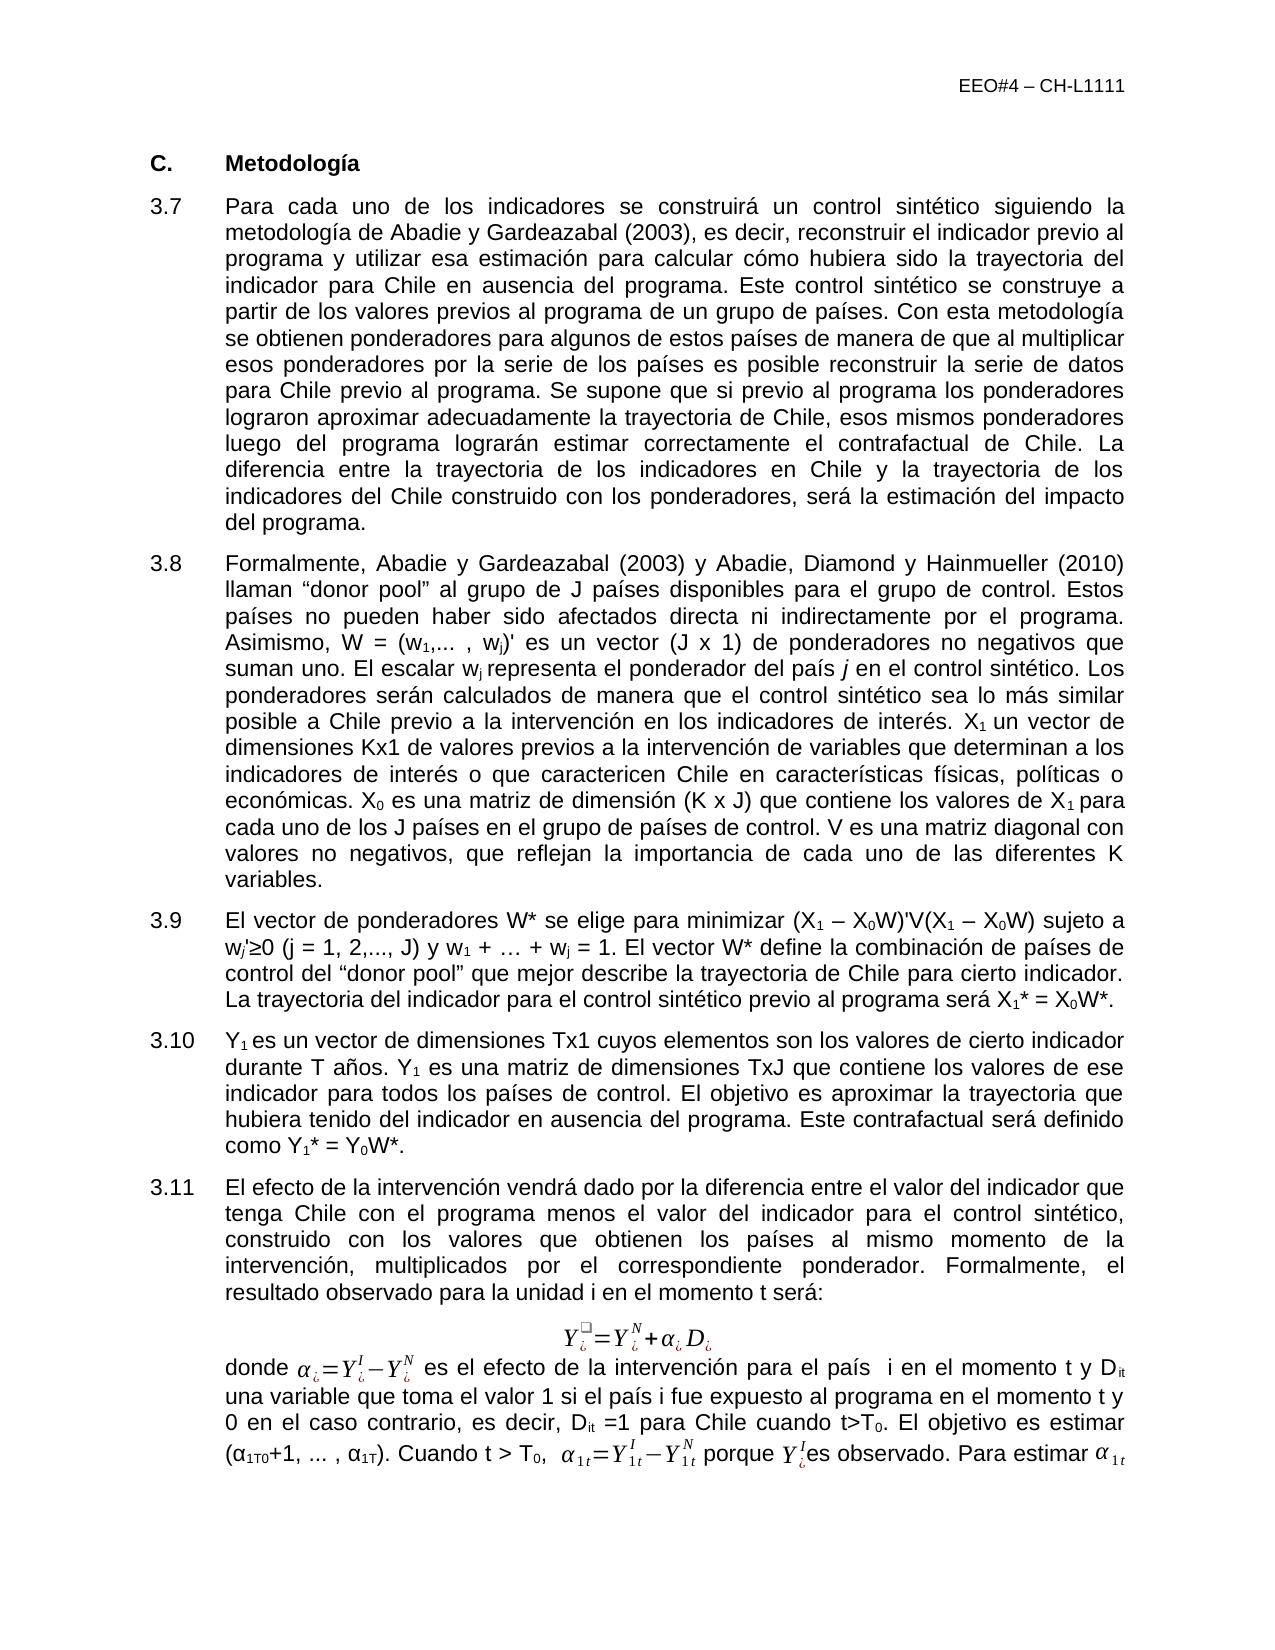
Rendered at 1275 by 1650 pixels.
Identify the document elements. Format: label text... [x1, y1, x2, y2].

subtitle Metodología [150, 150, 1125, 176]
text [225, 1351, 1125, 1471]
list El vector de ponderadores W* se elige para minimizar (X1 – X0W)'V(X1 – X0W) sujeto a wj'≥0 (j = 1, 2,..., J) y w1 + … + wj = 1. El vector W* define la combinación de países de control del “donor pool” que mejor describe la trayectoria de Chile para cierto indicador. La trayectoria del indicador para el control sintético previo al programa será X1* = X0W*. [150, 907, 1125, 1012]
list Formalmente, Abadie y Gardeazabal (2003) y Abadie, Diamond y Hainmueller (2010) llaman “donor pool” al grupo de J países disponibles para el grupo de control. Estos países no pueden haber sido afectados directa ni indirectamente por el programa. Asimismo, W = (w1,... , wj)' es un vector (J x 1) de ponderadores no negativos que suman uno. El escalar wj representa el ponderador del país j en el control sintético. Los ponderadores serán calculados de manera que el control sintético sea lo más similar posible a Chile previo a la intervención en los indicadores de interés. X1 un vector de dimensiones Kx1 de valores previos a la intervención de variables que determinan a los indicadores de interés o que caractericen Chile en características físicas, políticas o económicas. X0 es una matriz de dimensión (K x J) que contiene los valores de X1 para cada uno de los J países en el grupo de países de control. V es una matriz diagonal con valores no negativos, que reflejan la importancia de cada uno de las diferentes K variables. [150, 550, 1125, 892]
list Para cada uno de los indicadores se construirá un control sintético siguiendo la metodología de Abadie y Gardeazabal (2003), es decir, reconstruir el indicador previo al programa y utilizar esa estimación para calcular cómo hubiera sido la trayectoria del indicador para Chile en ausencia del programa. Este control sintético se construye a partir de los valores previos al programa de un grupo de países. Con esta metodología se obtienen ponderadores para algunos de estos países de manera de que al multiplicar esos ponderadores por la serie de los países es posible reconstruir la serie de datos para Chile previo al programa. Se supone que si previo al programa los ponderadores lograron aproximar adecuadamente la trayectoria de Chile, esos mismos ponderadores luego del programa lograrán estimar correctamente el contrafactual de Chile. La diferencia entre la trayectoria de los indicadores en Chile y la trayectoria de los indicadores del Chile construido con los ponderadores, será la estimación del impacto del programa. [150, 193, 1125, 535]
list Y1 es un vector de dimensiones Tx1 cuyos elementos son los valores de cierto indicador durante T años. Y1 es una matriz de dimensiones TxJ que contiene los valores de ese indicador para todos los países de control. El objetivo es aproximar la trayectoria que hubiera tenido del indicador en ausencia del programa. Este contrafactual será definido como Y1* = Y0W*. [150, 1027, 1125, 1159]
list El efecto de la intervención vendrá dado por la diferencia entre el valor del indicador que tenga Chile con el programa menos el valor del indicador para el control sintético, construido con los valores que obtienen los países al mismo momento de la intervención, multiplicados por el correspondiente ponderador. Formalmente, el resultado observado para la unidad i en el momento t será: [150, 1173, 1125, 1305]
